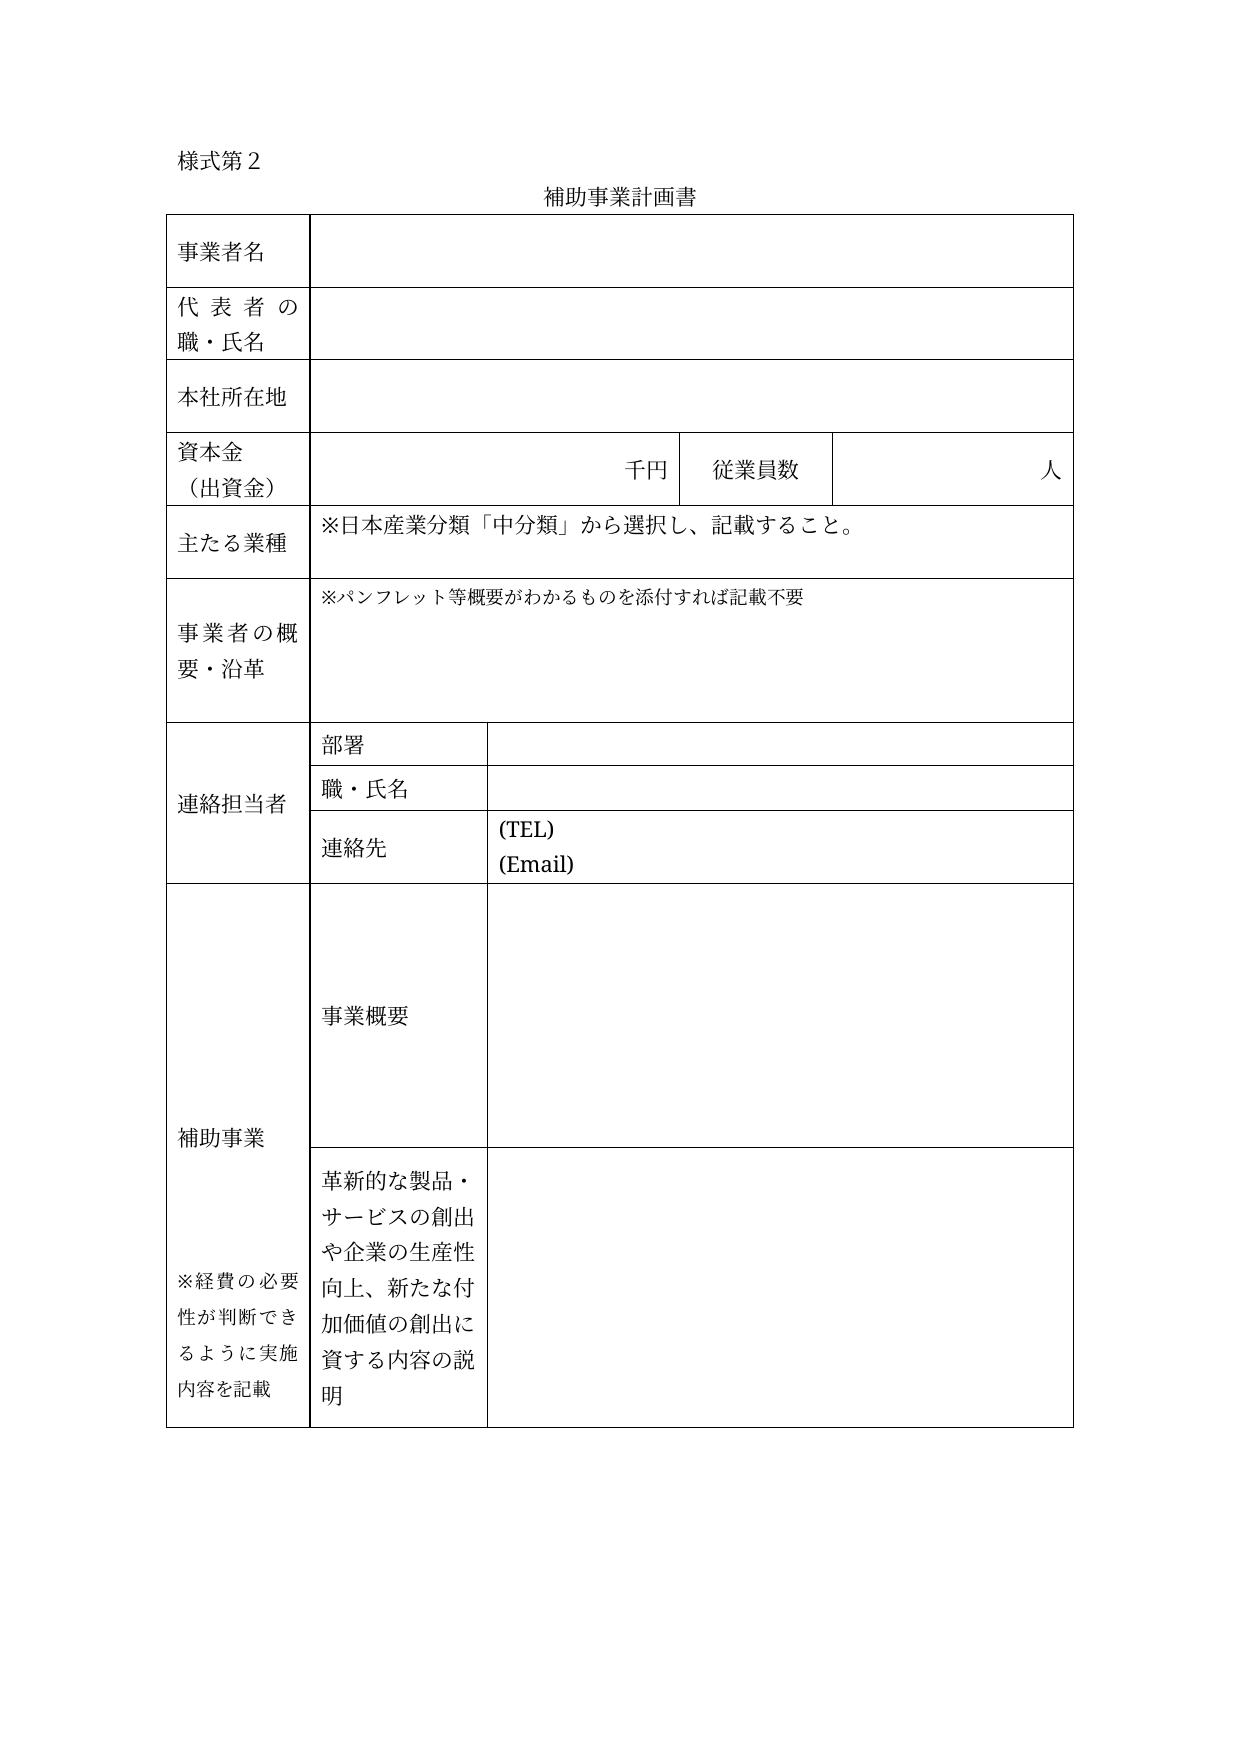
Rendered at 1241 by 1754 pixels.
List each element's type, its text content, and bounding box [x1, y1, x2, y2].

table_cell [488, 1148, 1073, 1427]
text 様式第２ [177, 142, 1063, 178]
table_cell 代表者の職・氏名 [167, 288, 309, 359]
table_cell 事業概要 [311, 884, 487, 1147]
table_cell 補助事業 ※経費の必要性が判断できるように実施内容を記載 ※必要に応じて図面、写真等を添付 [167, 884, 309, 1427]
table_cell [311, 288, 1073, 359]
table_cell 職・氏名 [311, 766, 487, 809]
table_cell [488, 884, 1073, 1147]
table_cell [311, 360, 1073, 432]
table_cell (TEL) (Email) [488, 811, 1073, 882]
table_cell [488, 766, 1073, 809]
table_cell 革新的な製品・サービスの創出や企業の生産性向上、新たな付加価値の創出に資する内容の説明 [311, 1148, 487, 1427]
table_cell 事業者の概要・沿革 [167, 579, 309, 722]
table_cell 連絡担当者 [167, 723, 309, 882]
table_cell ※パンフレット等概要がわかるものを添付すれば記載不要 [311, 579, 1073, 722]
table_cell 資本金 （出資金） [167, 433, 309, 505]
text 補助事業計画書 [177, 178, 1063, 214]
table_cell [488, 723, 1073, 765]
table_header [311, 215, 1073, 287]
table_cell 従業員数 [680, 433, 832, 505]
table_cell 部署 [311, 723, 487, 765]
table_cell 千円 [311, 433, 679, 505]
table_cell 主たる業種 [167, 506, 309, 577]
table_cell 人 [833, 433, 1073, 505]
table_cell ※日本産業分類「中分類」から選択し、記載すること。 [311, 506, 1073, 577]
table_cell 連絡先 [311, 811, 487, 882]
table_header 事業者名 [167, 215, 309, 287]
table_cell 本社所在地 [167, 360, 309, 432]
